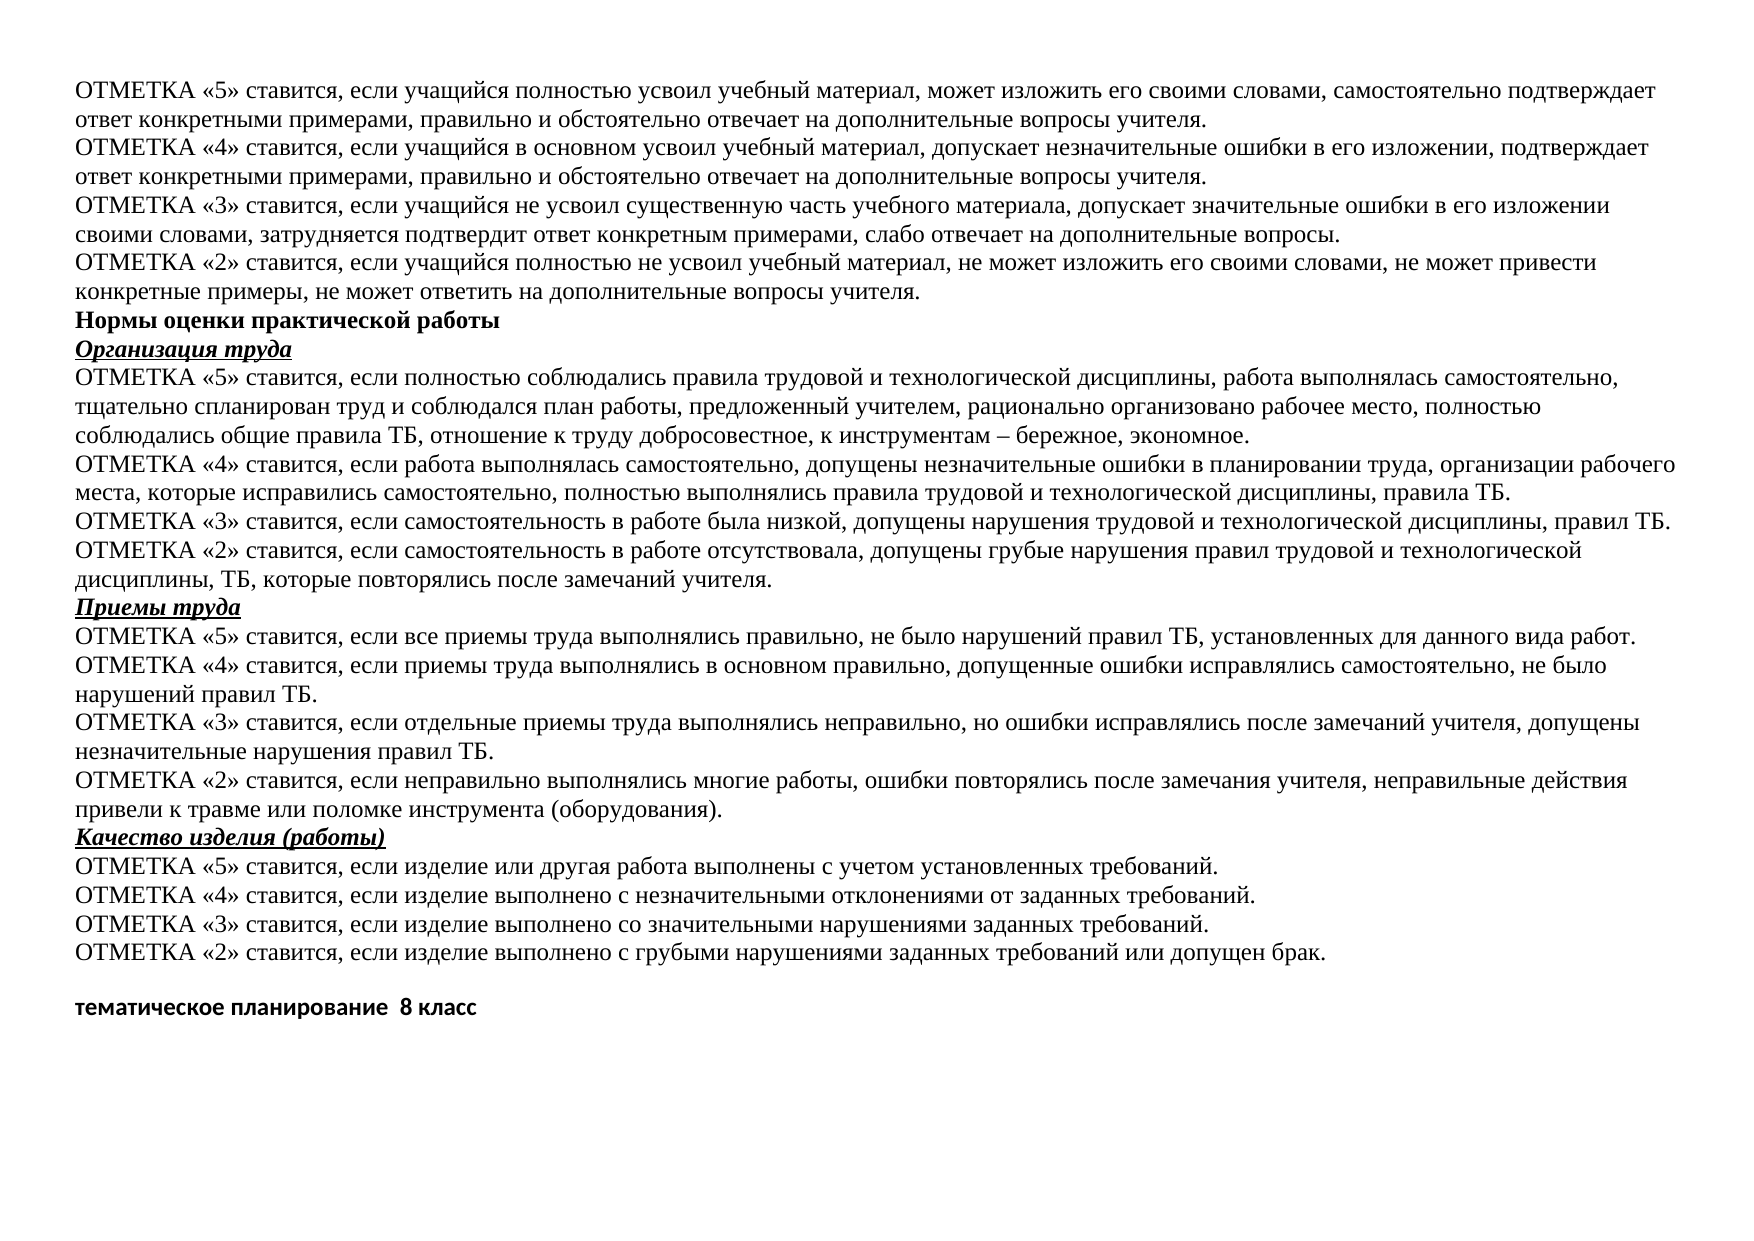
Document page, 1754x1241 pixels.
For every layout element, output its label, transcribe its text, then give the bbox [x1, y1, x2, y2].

text ОТМЕТКА «5» ставится, если полностью соблюдались правила трудовой и технологической дисциплины, работа выполнялась самостоятельно, тщательно спланирован труд и соблюдался план работы, предложенный учителем, рационально организовано рабочее место, полностью соблюдались общие правила ТБ, отношение к труду добросовестное, к инструментам – бережное, экономное. [75, 362, 1679, 449]
text ОТМЕТКА «2» ставится, если неправильно выполнялись многие работы, ошибки повторялись после замечания учителя, неправильные действия привели к травме или поломке инструмента (оборудования). [75, 765, 1679, 822]
text ОТМЕТКА «5» ставится, если все приемы труда выполнялись правильно, не было нарушений правил ТБ, установленных для данного вида работ. [75, 621, 1679, 650]
text ОТМЕТКА «5» ставится, если изделие или другая работа выполнены с учетом установленных требований. [75, 851, 1679, 880]
text ОТМЕТКА «2» ставится, если учащийся полностью не усвоил учебный материал, не может изложить его своими словами, не может привести конкретные примеры, не может ответить на дополнительные вопросы учителя. [75, 247, 1679, 305]
text ОТМЕТКА «3» ставится, если изделие выполнено со значительными нарушениями заданных требований. [75, 909, 1679, 937]
text Качество изделия (работы) [75, 822, 1679, 851]
text Организация труда [75, 334, 1679, 362]
text ОТМЕТКА «3» ставится, если отдельные приемы труда выполнялись неправильно, но ошибки исправлялись после замечаний учителя, допущены незначительные нарушения правил ТБ. [75, 707, 1679, 765]
text ОТМЕТКА «2» ставится, если самостоятельность в работе отсутствовала, допущены грубые нарушения правил трудовой и технологической дисциплины, ТБ, которые повторялись после замечаний учителя. [75, 535, 1679, 592]
text ОТМЕТКА «4» ставится, если работа выполнялась самостоятельно, допущены незначительные ошибки в планировании труда, организации рабочего места, которые исправились самостоятельно, полностью выполнялись правила трудовой и технологической дисциплины, правила ТБ. [75, 449, 1679, 506]
text ОТМЕТКА «3» ставится, если самостоятельность в работе была низкой, допущены нарушения трудовой и технологической дисциплины, правил ТБ. [75, 506, 1679, 535]
text ОТМЕТКА «5» ставится, если учащийся полностью усвоил учебный материал, может изложить его своими словами, самостоятельно подтверждает ответ конкретными примерами, правильно и обстоятельно отвечает на дополнительные вопросы учителя. [75, 75, 1679, 132]
text ОТМЕТКА «4» ставится, если изделие выполнено с незначительными отклонениями от заданных требований. [75, 880, 1679, 909]
text Приемы труда [75, 592, 1679, 621]
text ОТМЕТКА «4» ставится, если учащийся в основном усвоил учебный материал, допускает незначительные ошибки в его изложении, подтверждает ответ конкретными примерами, правильно и обстоятельно отвечает на дополнительные вопросы учителя. [75, 132, 1679, 190]
text Нормы оценки практической работы [75, 305, 1679, 334]
text ОТМЕТКА «3» ставится, если учащийся не усвоил существенную часть учебного материала, допускает значительные ошибки в его изложении своими словами, затрудняется подтвердит ответ конкретным примерами, слабо отвечает на дополнительные вопросы. [75, 190, 1679, 247]
text ОТМЕТКА «4» ставится, если приемы труда выполнялись в основном правильно, допущенные ошибки исправлялись самостоятельно, не было нарушений правил ТБ. [75, 650, 1679, 707]
text ОТМЕТКА «2» ставится, если изделие выполнено с грубыми нарушениями заданных требований или допущен брак. [75, 937, 1679, 966]
text тематическое планирование 8 класс [75, 991, 1679, 1022]
